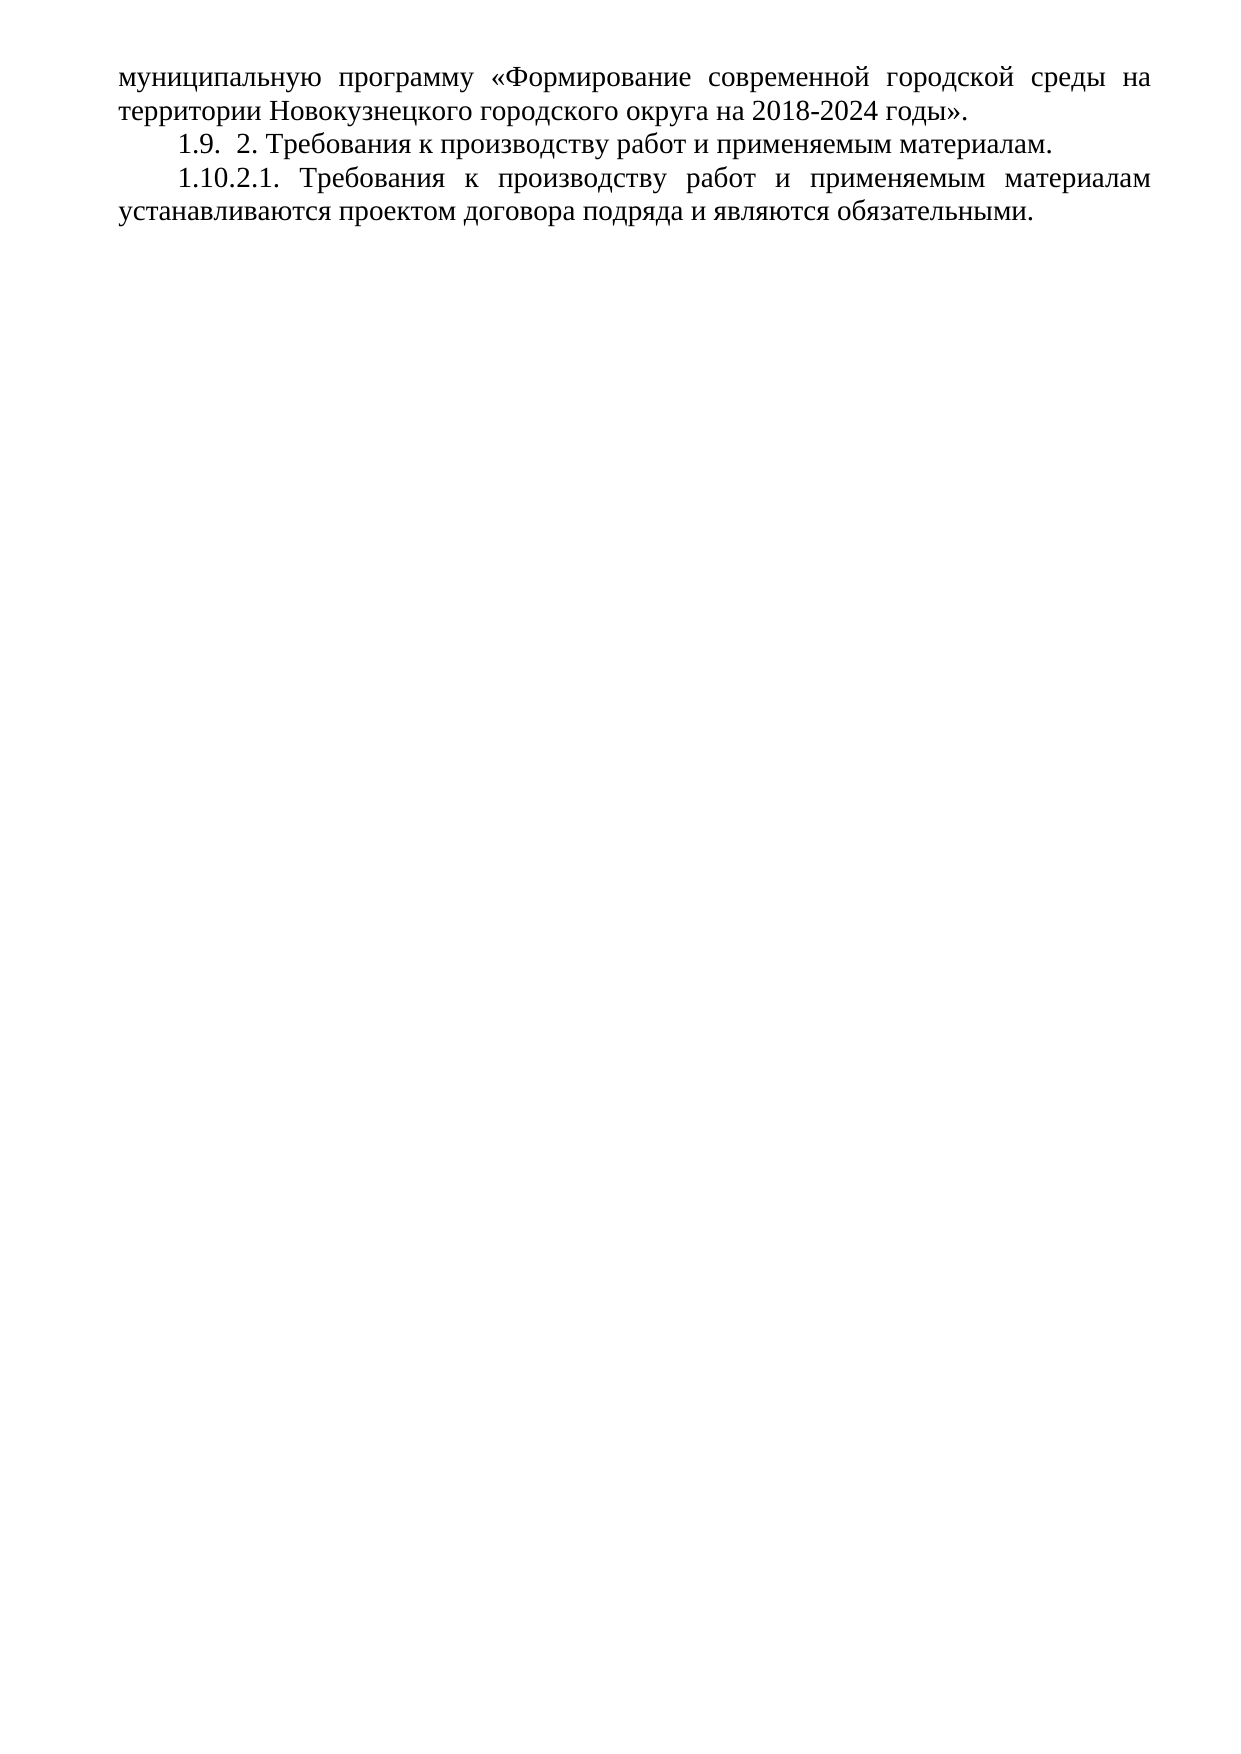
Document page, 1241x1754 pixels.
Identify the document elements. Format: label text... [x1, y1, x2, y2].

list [118, 59, 1152, 126]
list 2. Требования к производству работ и применяемым материалам. [118, 126, 1152, 160]
list 2.1. Требования к производству работ и применяемым материалам устанавливаются проектом договора подряда и являются обязательными. [118, 160, 1152, 227]
